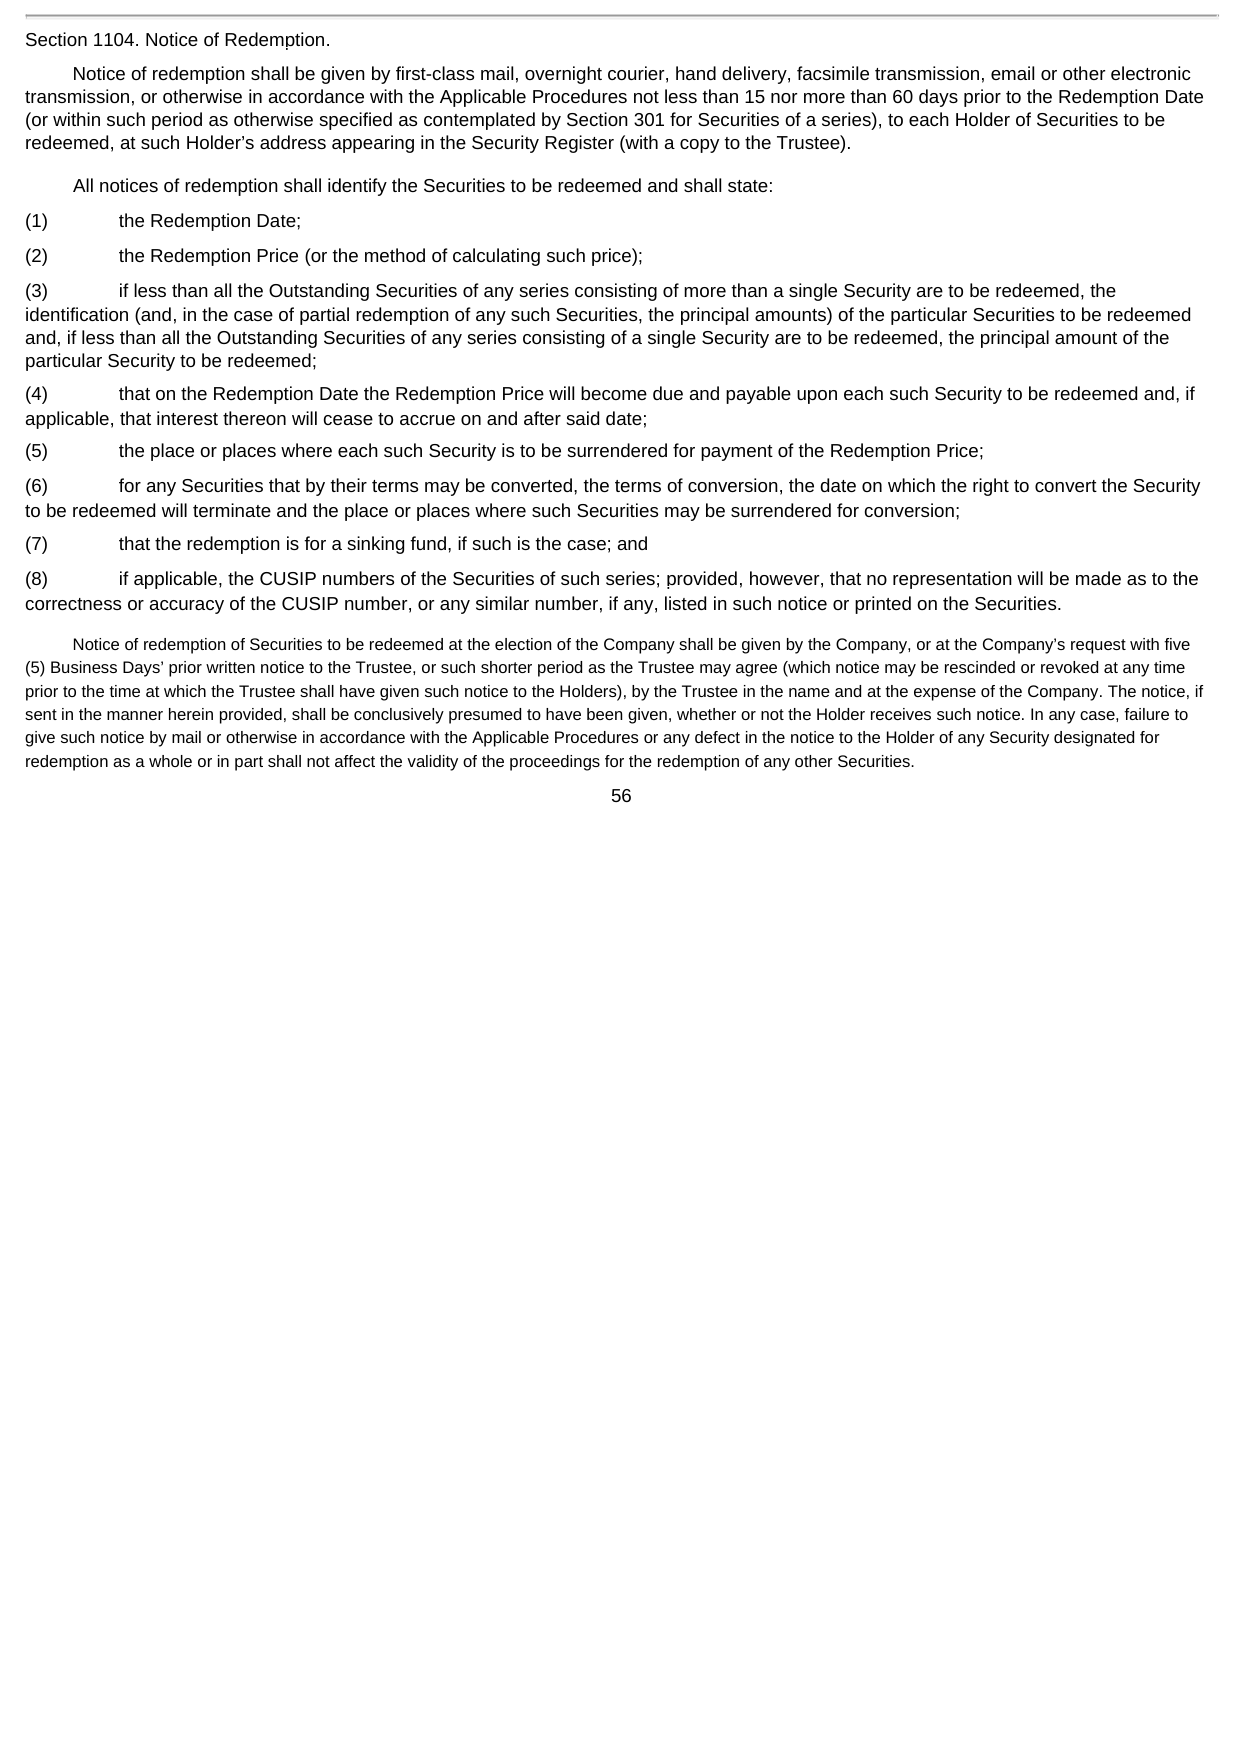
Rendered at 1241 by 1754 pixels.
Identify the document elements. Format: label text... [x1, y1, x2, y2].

text 56 [25, 785, 1217, 807]
list if applicable, the CUSIP numbers of the Securities of such series; provided, however, that no representation will be made as to the correctness or accuracy of the CUSIP number, or any similar number, if any, listed in such notice or printed on the Securities. [25, 568, 1211, 614]
picture [23, 14, 1220, 21]
list the place or places where each such Security is to be surrendered for payment of the Redemption Price; [25, 440, 1211, 462]
list that the redemption is for a sinking fund, if such is the case; and [25, 532, 1211, 554]
text Notice of redemption shall be given by first-class mail, overnight courier, hand delivery, facsimile transmission, email or other electronic transmission, or otherwise in accordance with the Applicable Procedures not less than 15 nor more than 60 days prior to the Redemption Date (or within such period as otherwise specified as contemplated by Section 301 for Securities of a series), to each Holder of Securities to be redeemed, at such Holder’s address appearing in the Security Register (with a copy to the Trustee). [25, 62, 1207, 153]
text All notices of redemption shall identify the Securities to be redeemed and shall state: [73, 175, 1211, 196]
list for any Securities that by their terms may be converted, the terms of conversion, the date on which the right to convert the Security to be redeemed will terminate and the place or places where such Securities may be surrendered for conversion; [25, 475, 1211, 521]
list the Redemption Date; [25, 210, 1211, 231]
text Notice of redemption of Securities to be redeemed at the election of the Company shall be given by the Company, or at the Company’s request with five (5) Business Days’ prior written notice to the Trustee, or such shorter period as the Trustee may agree (which notice may be rescinded or revoked at any time prior to the time at which the Trustee shall have given such notice to the Holders), by the Trustee in the name and at the expense of the Company. The notice, if sent in the manner herein provided, shall be conclusively presumed to have been given, whether or not the Holder receives such notice. In any case, failure to give such notice by mail or otherwise in accordance with the Applicable Procedures or any defect in the notice to the Holder of any Security designated for redemption as a whole or in part shall not affect the validity of the proceedings for the redemption of any other Securities. [25, 635, 1205, 771]
list that on the Redemption Date the Redemption Price will become due and payable upon each such Security to be redeemed and, if applicable, that interest thereon will cease to accrue on and after said date; [25, 383, 1211, 429]
text Section 1104. Notice of Redemption. [25, 28, 1211, 50]
list the Redemption Price (or the method of calculating such price); [25, 245, 1211, 267]
list if less than all the Outstanding Securities of any series consisting of more than a single Security are to be redeemed, the identification (and, in the case of partial redemption of any such Securities, the principal amounts) of the particular Securities to be redeemed and, if less than all the Outstanding Securities of any series consisting of a single Security are to be redeemed, the principal amount of the particular Security to be redeemed; [25, 280, 1211, 371]
